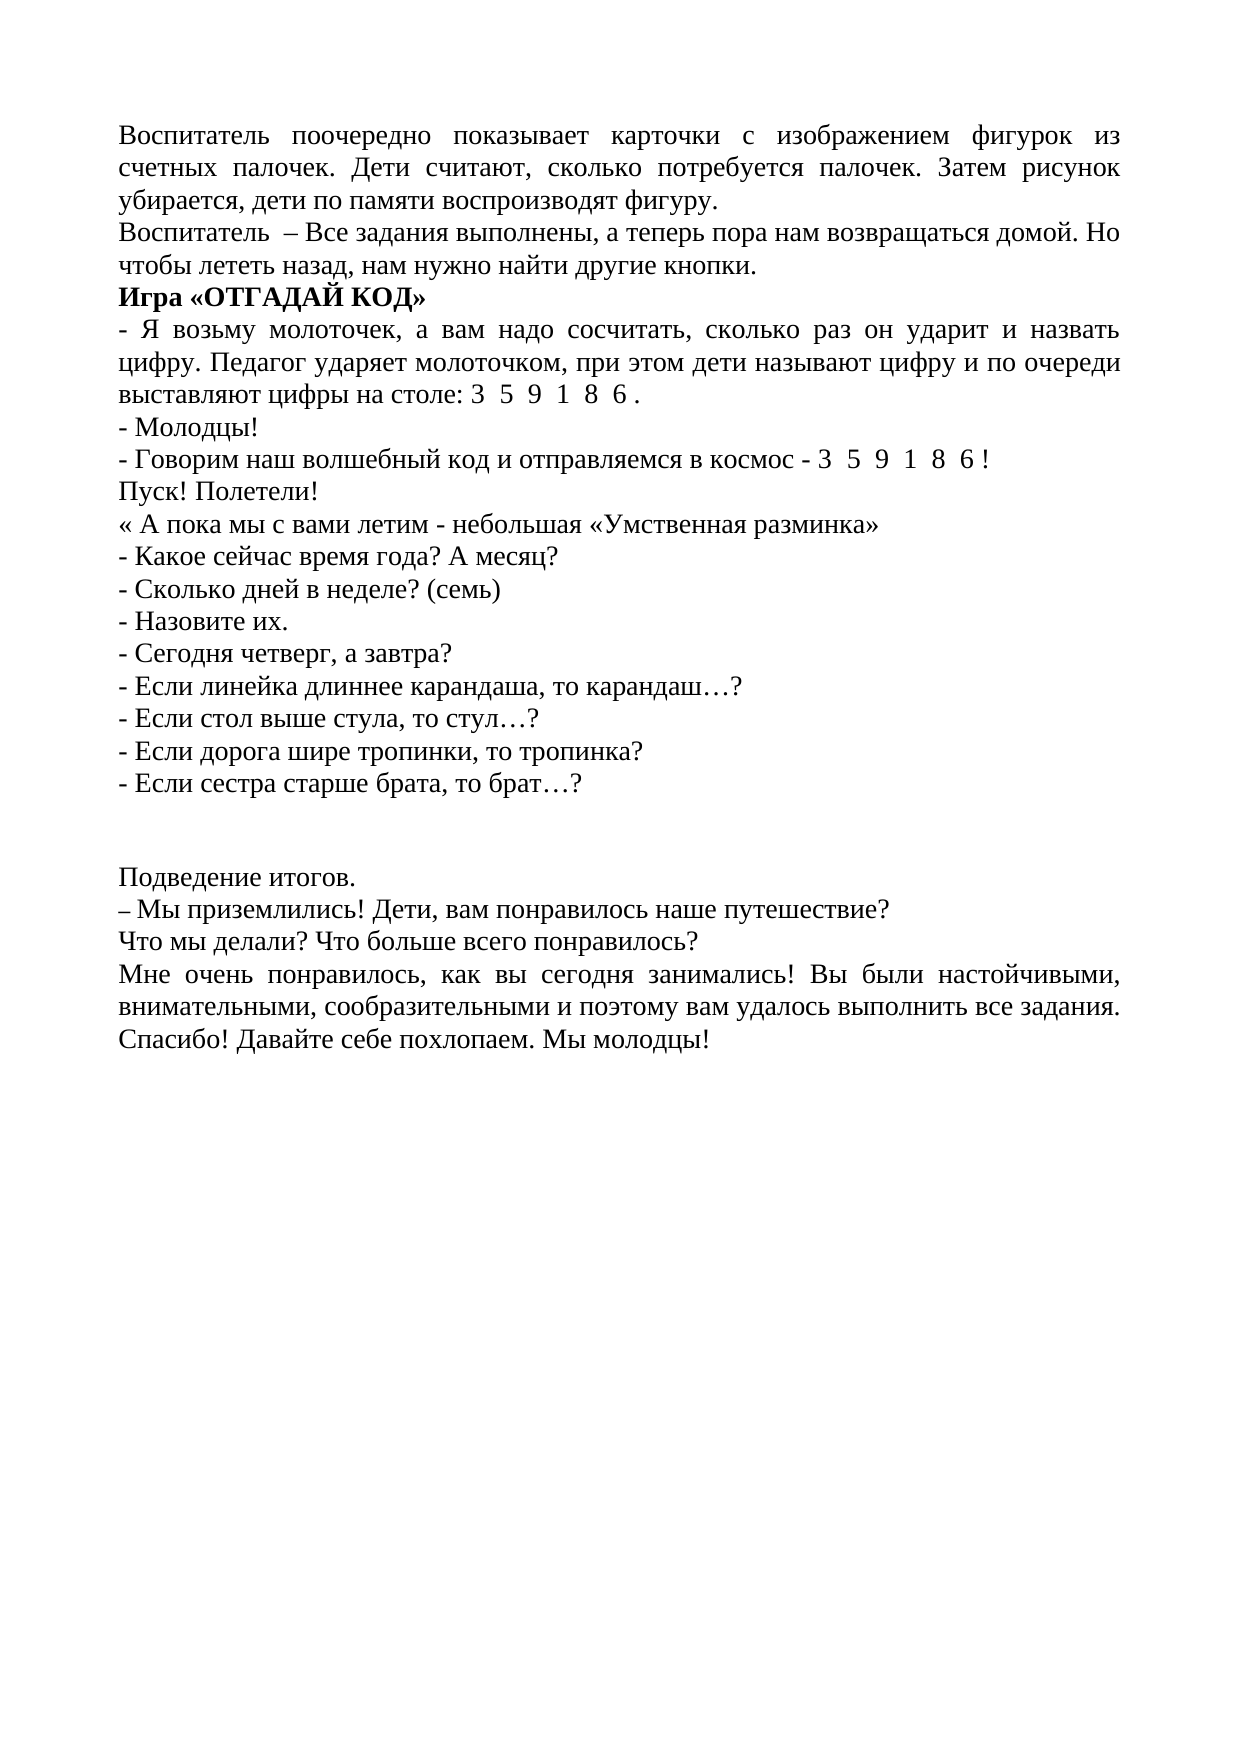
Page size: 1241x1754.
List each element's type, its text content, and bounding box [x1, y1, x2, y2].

text - Сегодня четверг, а завтра? [118, 636, 1122, 669]
text Пуск! Полетели! [118, 474, 1122, 507]
text Игра «ОТГАДАЙ КОД» [118, 280, 1122, 312]
text Мне очень понравилось, как вы сегодня занимались! Вы были настойчивыми, внимательными, сообразительными и поэтому вам удалось выполнить все задания. Спасибо! Давайте себе похлопаем. Мы молодцы! [118, 957, 1122, 1054]
text - Молодцы! [118, 410, 1122, 442]
text Воспитатель поочередно показывает карточки с изображением фигурок из счетных палочек. Дети считают, сколько потребуется палочек. Затем рисунок убирается, дети по памяти воспроизводят фигуру. [118, 118, 1122, 215]
text - Говорим наш волшебный код и отправляемся в космос - 3 5 9 1 8 6 ! [118, 442, 1122, 474]
text Подведение итогов. [118, 860, 1122, 892]
text - Если дорога шире тропинки, то тропинка? [118, 734, 1122, 766]
text – Мы приземлились! Дети, вам понравилось наше путешествие? [118, 892, 1122, 924]
text - Я возьму молоточек, а вам надо сосчитать, сколько раз он ударит и назвать цифру. Педагог ударяет молоточком, при этом дети называют цифру и по очереди выставляют цифры на столе: 3 5 9 1 8 6 . [118, 312, 1122, 410]
text Что мы делали? Что больше всего понравилось? [118, 924, 1122, 957]
text - Назовите их. [118, 604, 1122, 636]
text « А пока мы с вами летим - небольшая «Умственная разминка» [118, 507, 1122, 539]
text Воспитатель – Все задания выполнены, а теперь пора нам возвращаться домой. Но чтобы лететь назад, нам нужно найти другие кнопки. [118, 215, 1122, 280]
text - Если сестра старше брата, то брат…? [118, 766, 1122, 798]
text - Какое сейчас время года? А месяц? [118, 539, 1122, 572]
text - Если линейка длиннее карандаша, то карандаш…? [118, 669, 1122, 701]
text - Сколько дней в неделе? (семь) [118, 572, 1122, 604]
text - Если стол выше стула, то стул…? [118, 701, 1122, 734]
